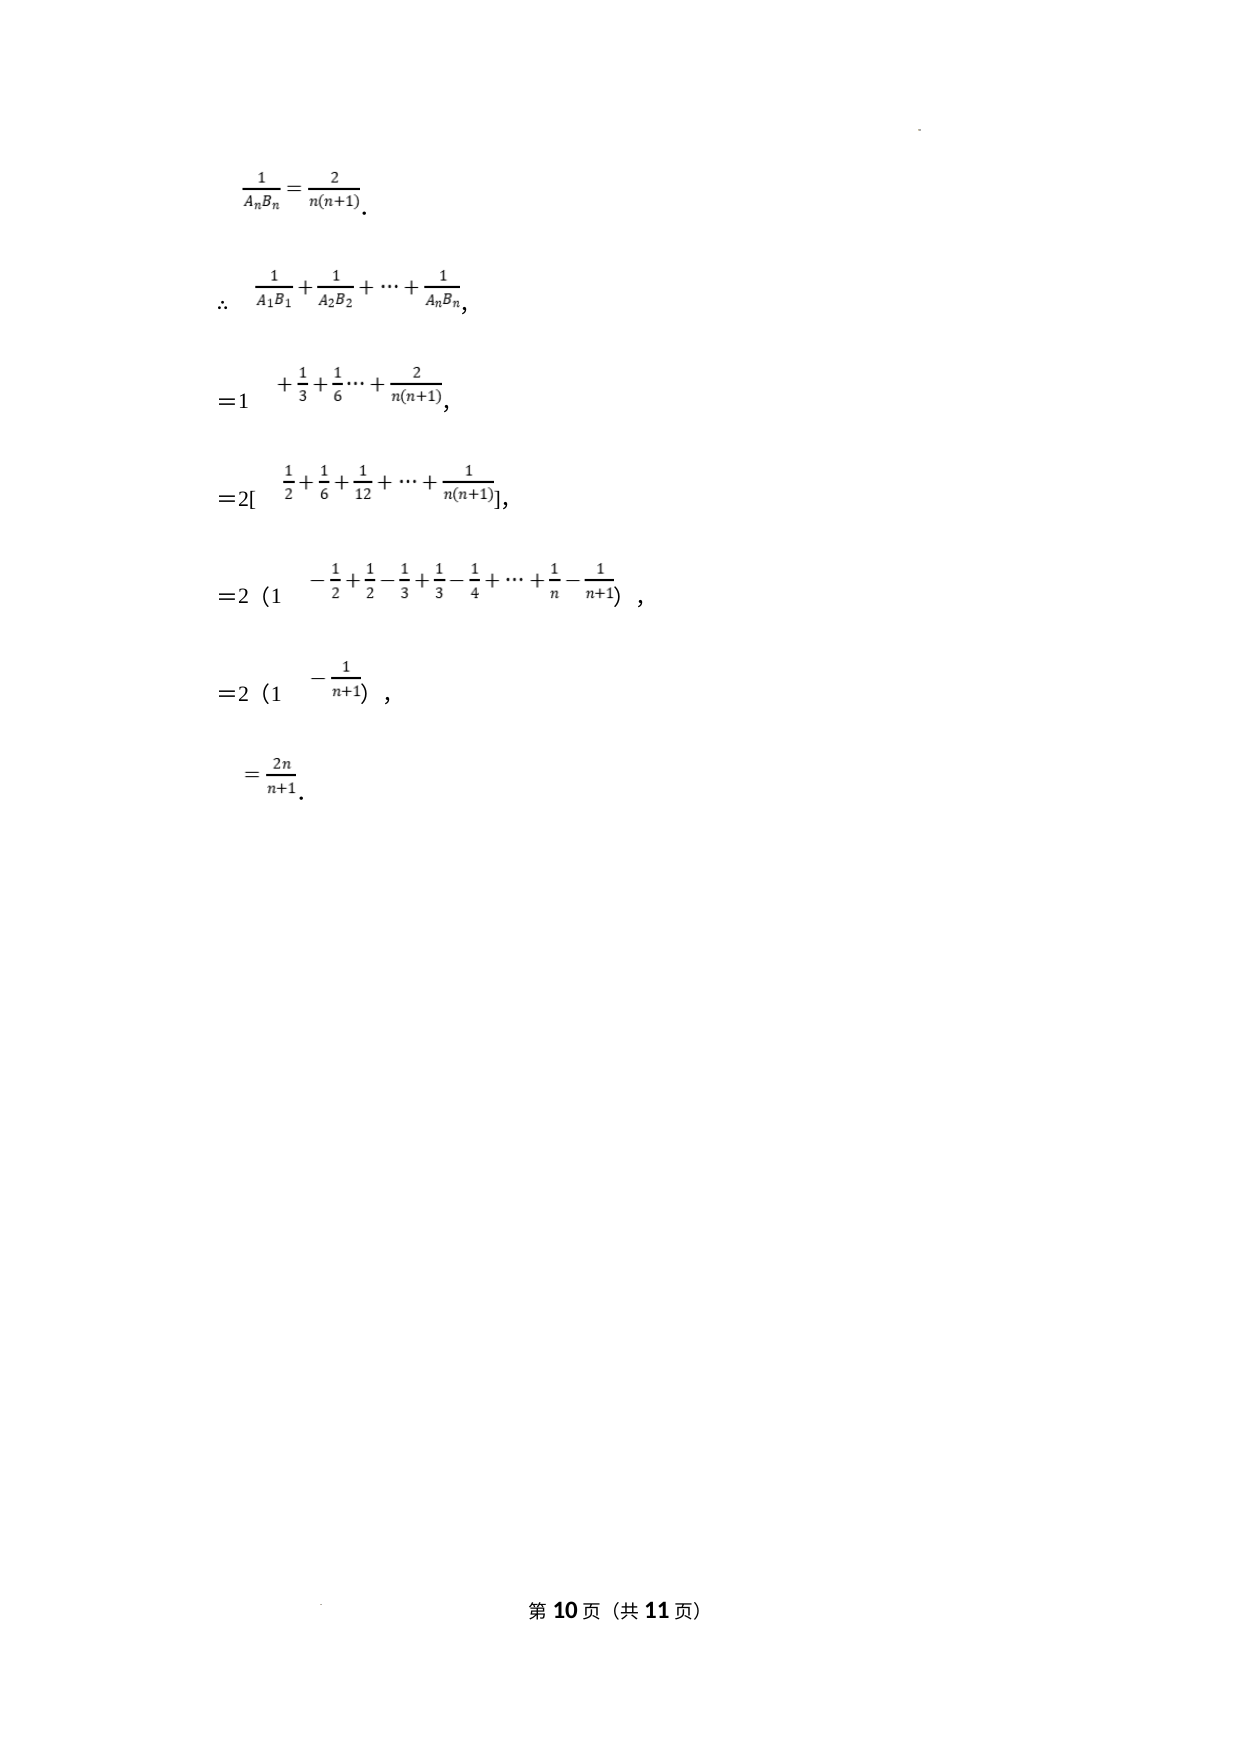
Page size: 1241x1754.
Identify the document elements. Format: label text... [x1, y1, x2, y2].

text ． [216, 157, 1053, 254]
picture [281, 546, 614, 612]
picture [215, 156, 360, 222]
picture [281, 644, 361, 710]
text ＝1， [216, 352, 1053, 449]
text ． [216, 742, 1053, 839]
picture [256, 449, 494, 515]
text ∴， [216, 254, 1053, 352]
text ＝2[]， [216, 449, 1053, 547]
text ＝2（1）， [216, 644, 1053, 742]
picture [228, 254, 460, 320]
picture [248, 351, 442, 417]
picture [215, 741, 296, 807]
